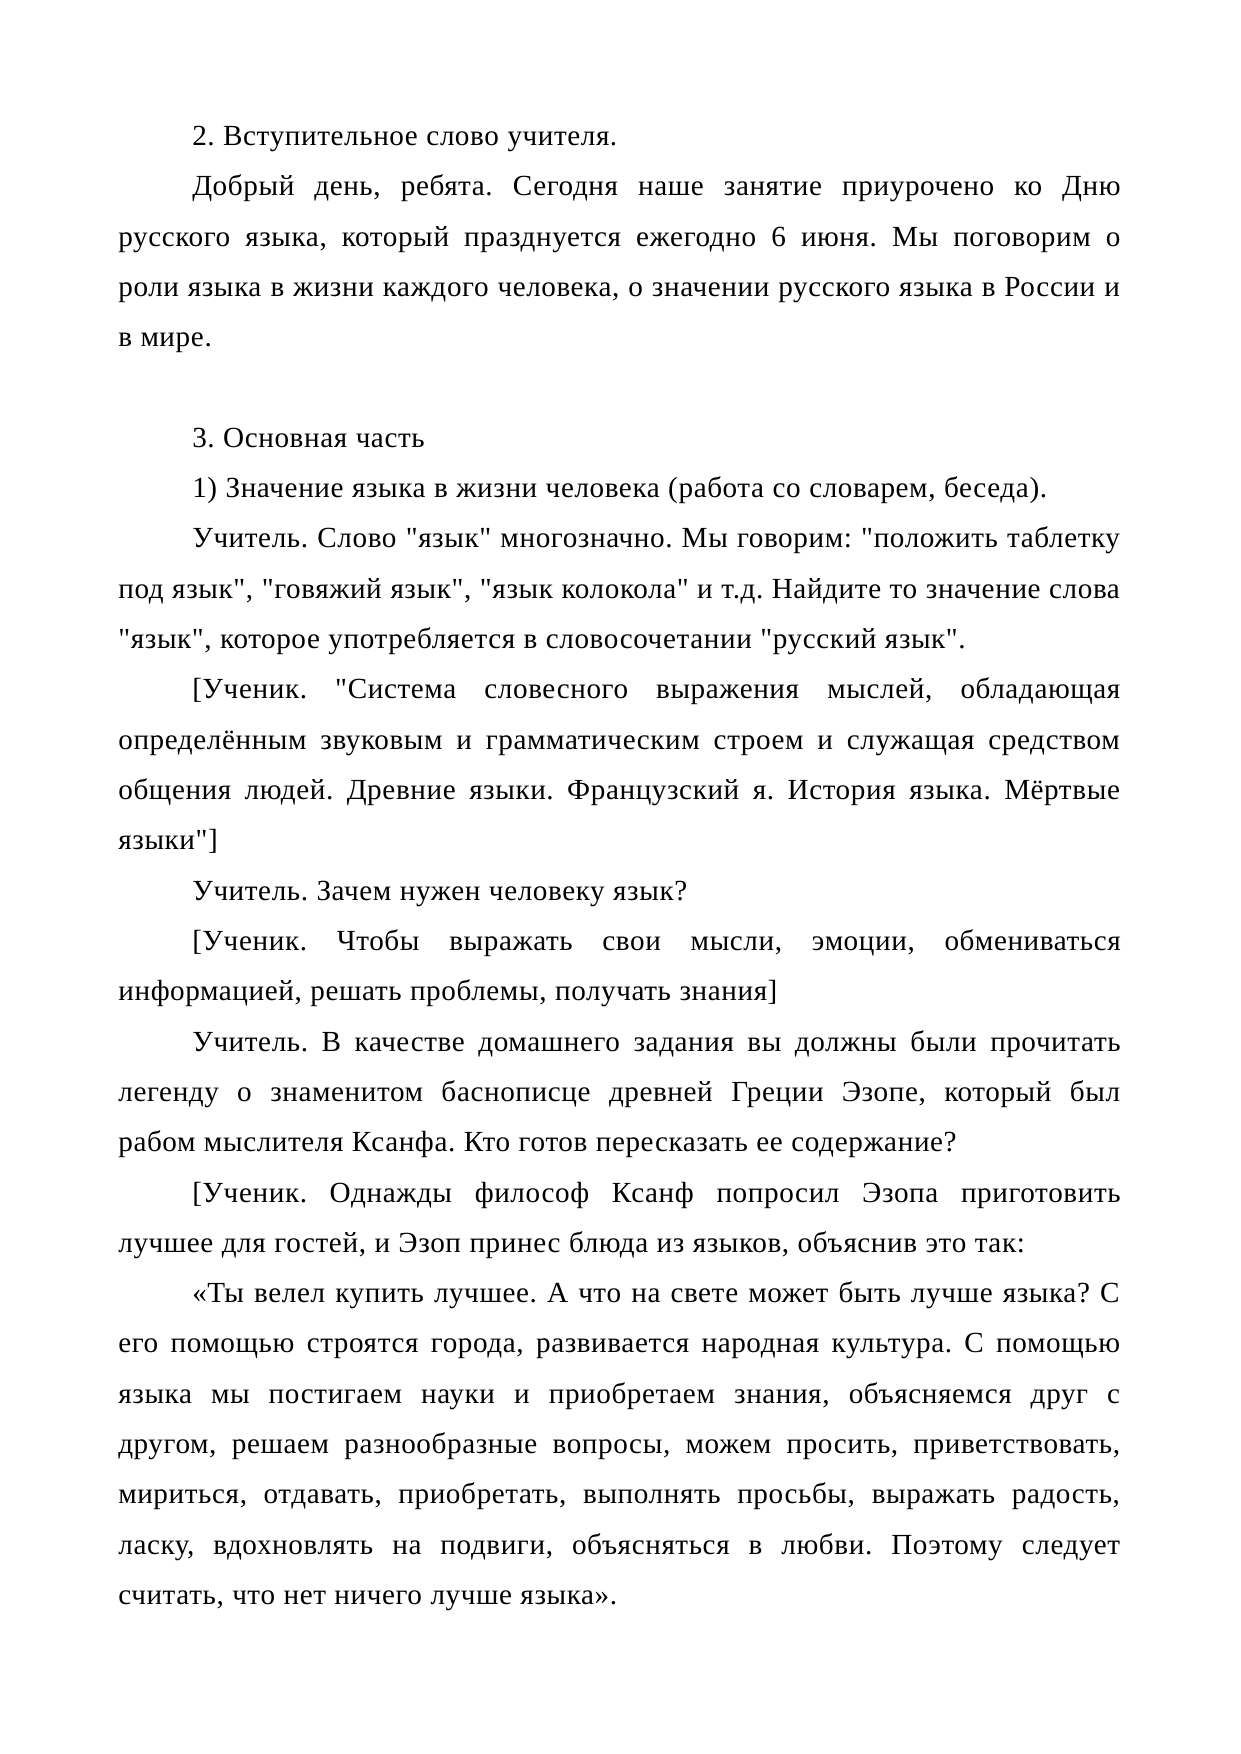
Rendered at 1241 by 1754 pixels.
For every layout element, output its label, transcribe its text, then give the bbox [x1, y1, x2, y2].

text «Ты велел купить лучшее. А что на свете может быть лучше языка? С его помощью строятся города, развивается народная культура. С помощью языка мы постигаем науки и приобретаем знания, объясняемся друг с другом, решаем разнообразные вопросы, можем просить, приветствовать, мириться, отдавать, приобретать, выполнять просьбы, выражать радость, ласку, вдохновлять на подвиги, объясняться в любви. Поэтому следует считать, что нет ничего лучше языка». [118, 1275, 1122, 1611]
text [Ученик. "Система словесного выражения мыслей, обладающая определённым звуковым и грамматическим строем и служащая средством общения людей. Древние языки. Французский я. История языка. Мёртвые языки"] [118, 672, 1122, 856]
text Добрый день, ребята. Сегодня наше занятие приурочено ко Дню русского языка, который празднуется ежегодно 6 июня. Мы поговорим о роли языка в жизни каждого человека, о значении русского языка в России и в мире. [118, 168, 1122, 353]
text 3. Основная часть [118, 420, 1122, 453]
text [Ученик. Однажды философ Ксанф попросил Эзопа приготовить лучшее для гостей, и Эзоп принес блюда из языков, объяснив это так: [118, 1175, 1122, 1258]
text Учитель. В качестве домашнего задания вы должны были прочитать легенду о знаменитом баснописце древней Греции Эзопе, который был рабом мыслителя Ксанфа. Кто готов пересказать ее содержание? [118, 1024, 1122, 1158]
text Учитель. Слово "язык" многозначно. Мы говорим: "положить таблетку под язык", "говяжий язык", "язык колокола" и т.д. Найдите то значение слова "язык", которое употребляется в словосочетании "русский язык". [118, 521, 1122, 655]
text [Ученик. Чтобы выражать свои мысли, эмоции, обмениваться информацией, решать проблемы, получать знания] [118, 923, 1122, 1007]
text Учитель. Зачем нужен человеку язык? [118, 873, 1122, 906]
text 1) Значение языка в жизни человека (работа со словарем, беседа). [118, 470, 1122, 504]
text 2. Вступительное слово учителя. [118, 118, 1122, 152]
